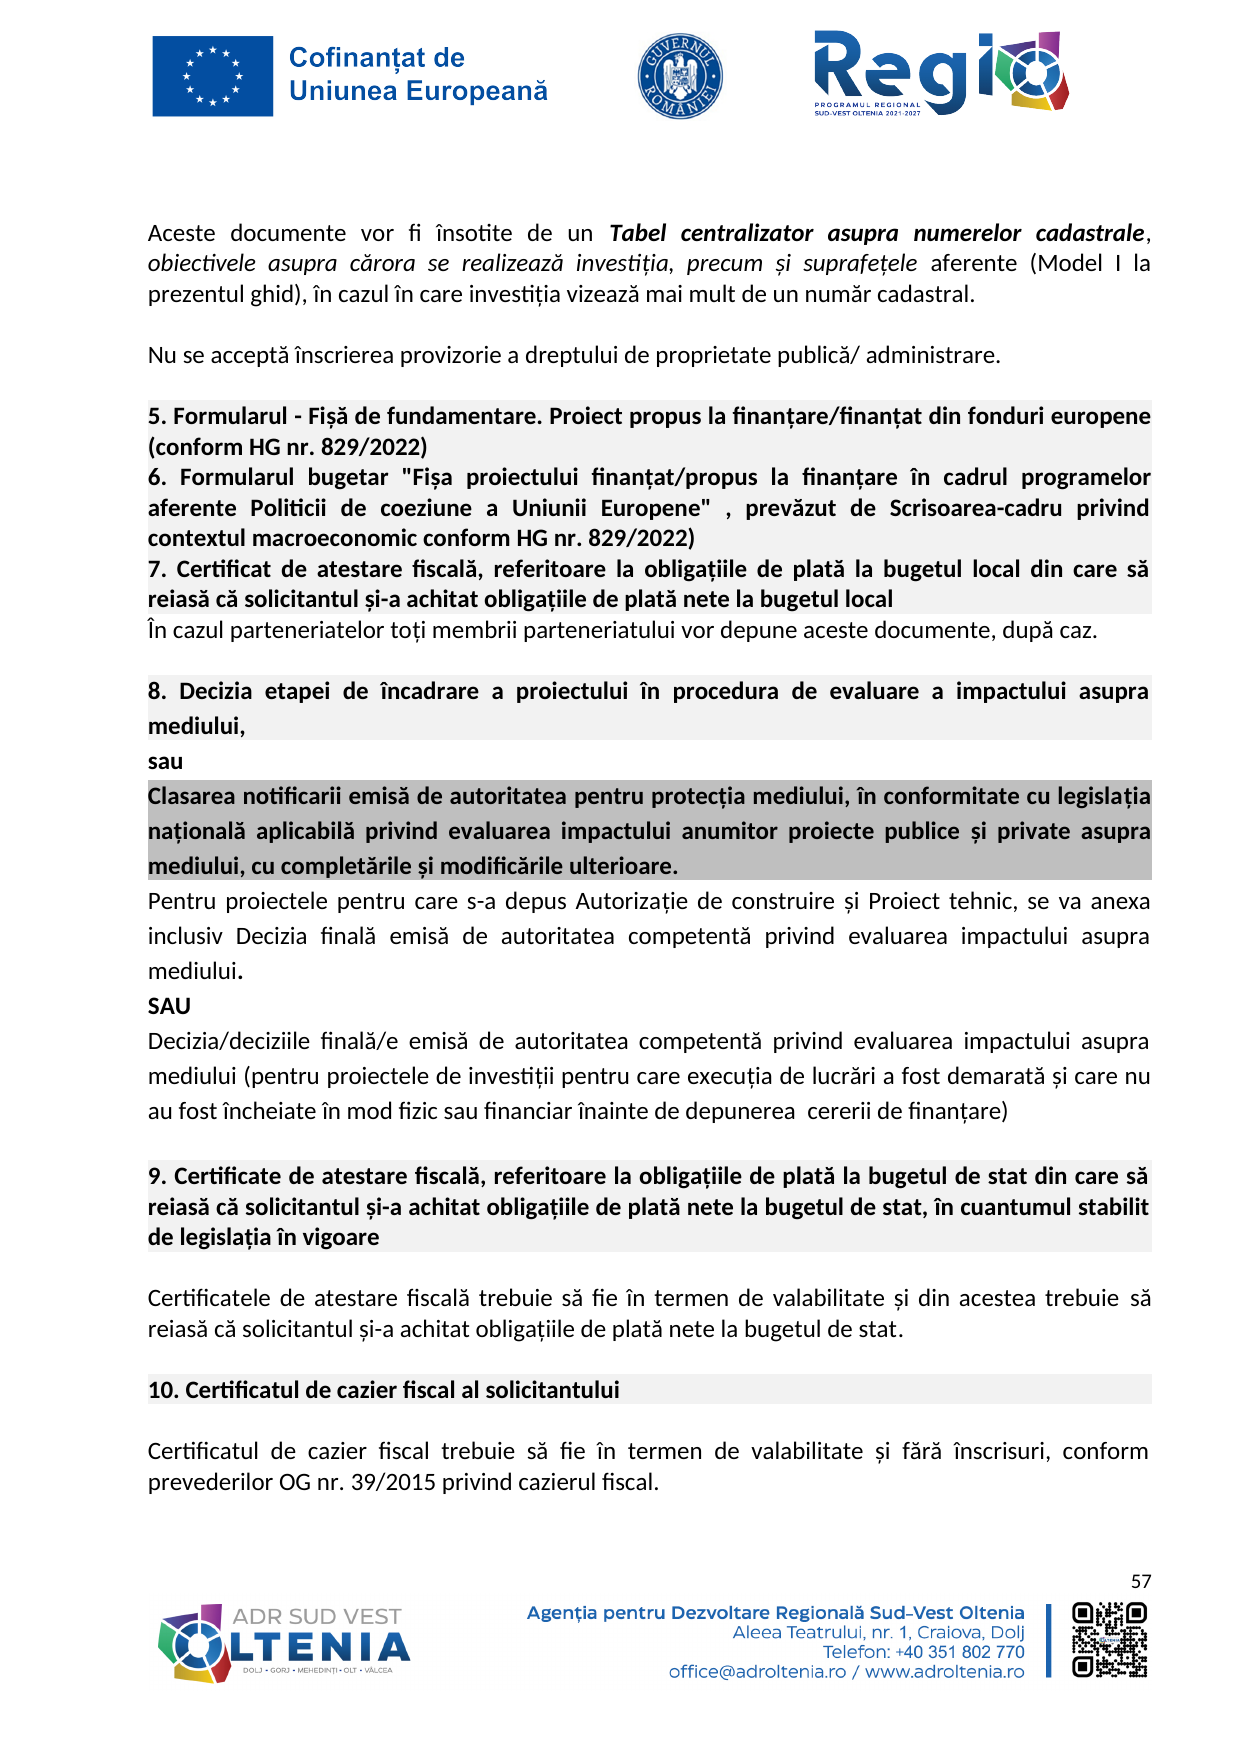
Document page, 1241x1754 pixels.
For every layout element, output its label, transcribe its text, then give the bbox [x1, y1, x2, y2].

text 10. Certificatul de cazier fiscal al solicitantului [148, 1374, 1152, 1404]
text Aceste documente vor fi însotite de un Tabel centralizator asupra numerelor cadastrale, obiectivele asupra cărora se realizează investiția, precum și suprafețele aferente (Model I la prezentul ghid), în cazul în care investiția vizează mai mult de un număr cadastral. [148, 217, 1152, 309]
text Clasarea notificarii emisă de autoritatea pentru protecția mediului, în conformitate cu legislaţia naţională aplicabilă privind evaluarea impactului anumitor proiecte publice şi private asupra mediului, cu completările şi modificările ulterioare. [148, 780, 1152, 880]
picture [812, 29, 1071, 119]
text 8. Decizia etapei de încadrare a proiectului în procedura de evaluare a impactului asupra mediului, [148, 675, 1152, 740]
text Certificatul de cazier fiscal trebuie să fie în termen de valabilitate și fără înscrisuri, conform prevederilor OG nr. 39/2015 privind cazierul fiscal. [148, 1435, 1152, 1496]
picture [633, 31, 728, 121]
text Decizia/deciziile finală/e emisă de autoritatea competentă privind evaluarea impactului asupra mediului (pentru proiectele de investiţii pentru care execuţia de lucrări a fost demarată și care nu au fost încheiate în mod fizic sau financiar înainte de depunerea cererii de finanțare) [148, 1025, 1152, 1125]
picture [148, 1593, 1152, 1691]
text 9. Certificate de atestare fiscală, referitoare la obligațiile de plată la bugetul de stat din care să reiasă că solicitantul și-a achitat obligațiile de plată nete la bugetul de stat, în cuantumul stabilit de legislația în vigoare [148, 1160, 1152, 1252]
text În cazul parteneriatelor toţi membrii parteneriatului vor depune aceste documente, după caz. [148, 614, 1152, 644]
text 5. Formularul - Fişă de fundamentare. Proiect propus la finanţare/finanţat din fonduri europene (conform HG nr. 829/2022) [148, 400, 1152, 461]
text Certificatele de atestare fiscală trebuie să fie în termen de valabilitate și din acestea trebuie să reiasă că solicitantul și-a achitat obligațiile de plată nete la bugetul de stat. [148, 1282, 1152, 1343]
text Pentru proiectele pentru care s-a depus Autorizaţie de construire și Proiect tehnic, se va anexa inclusiv Decizia finală emisă de autoritatea competentă privind evaluarea impactului asupra mediului. [148, 885, 1152, 985]
text Nu se acceptă înscrierea provizorie a dreptului de proprietate publică/ administrare. [148, 339, 1152, 370]
text 6. Formularul bugetar "Fişa proiectului finanţat/propus la finanţare în cadrul programelor aferente Politicii de coeziune a Uniunii Europene" , prevăzut de Scrisoarea-cadru privind contextul macroeconomic conform HG nr. 829/2022) [148, 461, 1152, 553]
picture [147, 31, 550, 120]
text 7. Certificat de atestare fiscală, referitoare la obligațiile de plată la bugetul local din care să reiasă că solicitantul și-a achitat obligațiile de plată nete la bugetul local [148, 553, 1152, 614]
text SAU [148, 990, 1152, 1020]
text sau [148, 745, 1152, 775]
